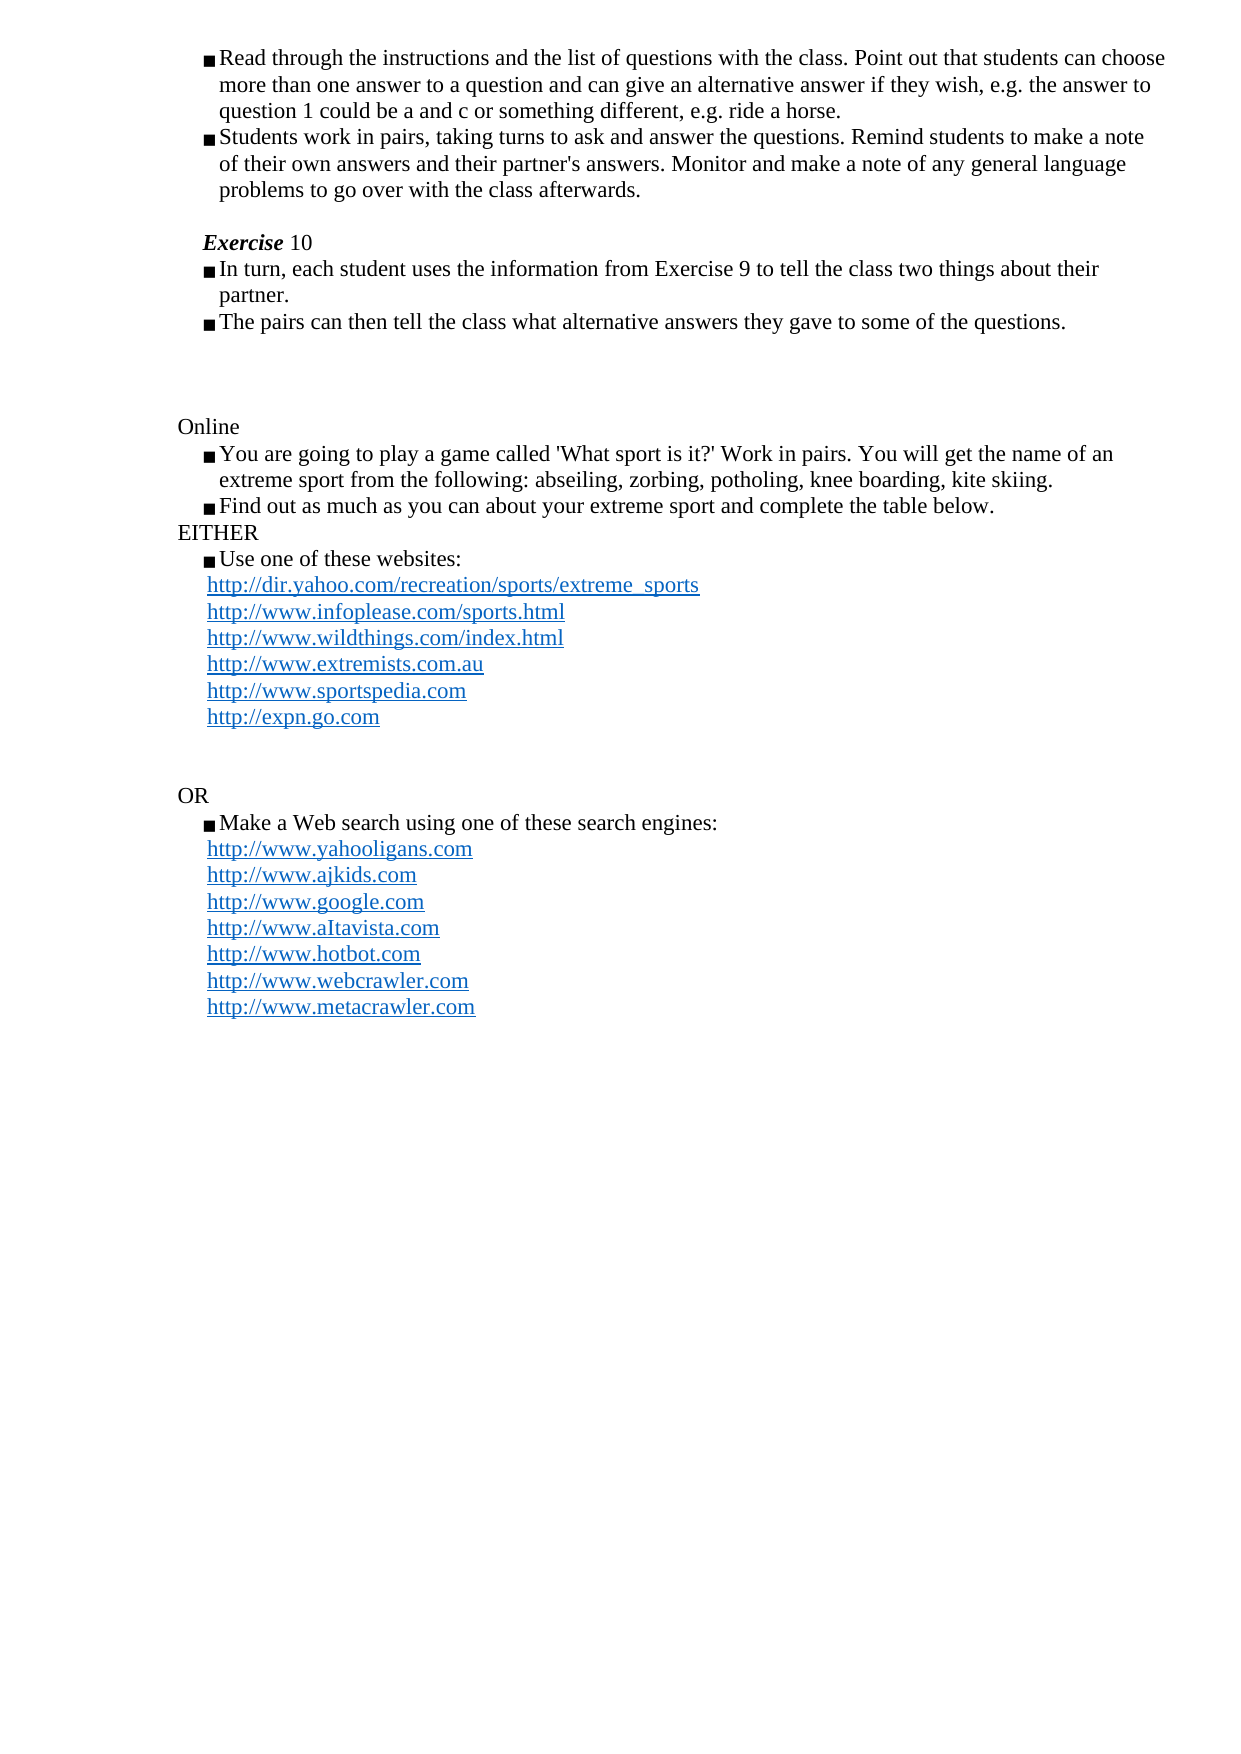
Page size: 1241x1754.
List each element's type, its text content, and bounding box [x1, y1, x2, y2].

text http://www.sportspedia.com [207, 677, 1167, 703]
text http://expn.go.com [207, 703, 1167, 729]
text Online [177, 413, 1167, 440]
text http://www.metacrawler.com [207, 993, 1167, 1019]
list Read through the instructions and the list of questions with the class. Point out that students can choose more than one answer to a question and can give an alternative answer if they wish, e.g. the answer to question 1 could be a and c or something different, e.g. ride a horse. [202, 44, 1167, 123]
list Find out as much as you can about your extreme sport and complete the table below. [202, 492, 1167, 519]
text Exercise 10 [202, 229, 796, 255]
list In turn, each student uses the information from Exercise 9 to tell the class two things about their partner. [202, 255, 1167, 308]
text http://www.extremists.com.au [207, 651, 1167, 677]
list Use one of these websites: [202, 545, 1167, 571]
text http://www.hotbot.com [207, 940, 1167, 967]
list You are going to play a game called 'What sport is it?' Work in pairs. You will get the name of an extreme sport from the following: abseiling, zorbing, potholing, knee boarding, kite skiing. [202, 440, 1167, 492]
text http://www.wildthings.com/index.html [207, 624, 1167, 651]
text http://www.infoplease.com/sports.html [207, 598, 1167, 624]
list Students work in pairs, taking turns to ask and answer the questions. Remind students to make a note of their own answers and their partner's answers. Monitor and make a note of any general language problems to go over with the class afterwards. [202, 123, 1167, 202]
text OR [177, 782, 1167, 809]
text http://dir.yahoo.com/recreation/sports/extreme_sports [207, 571, 1167, 598]
text http://www.webcrawler.com [207, 967, 1167, 993]
text http://www.yahooligans.com [207, 835, 1167, 861]
list Make a Web search using one of these search engines: [202, 809, 1167, 835]
text EITHER [177, 519, 1167, 545]
text http://www.ajkids.com [207, 861, 1167, 888]
text http://www.google.com [207, 888, 1167, 914]
list The pairs can then tell the class what alternative answers they gave to some of the questions. [202, 308, 1167, 334]
text http://www.aItavista.com [207, 914, 1167, 940]
